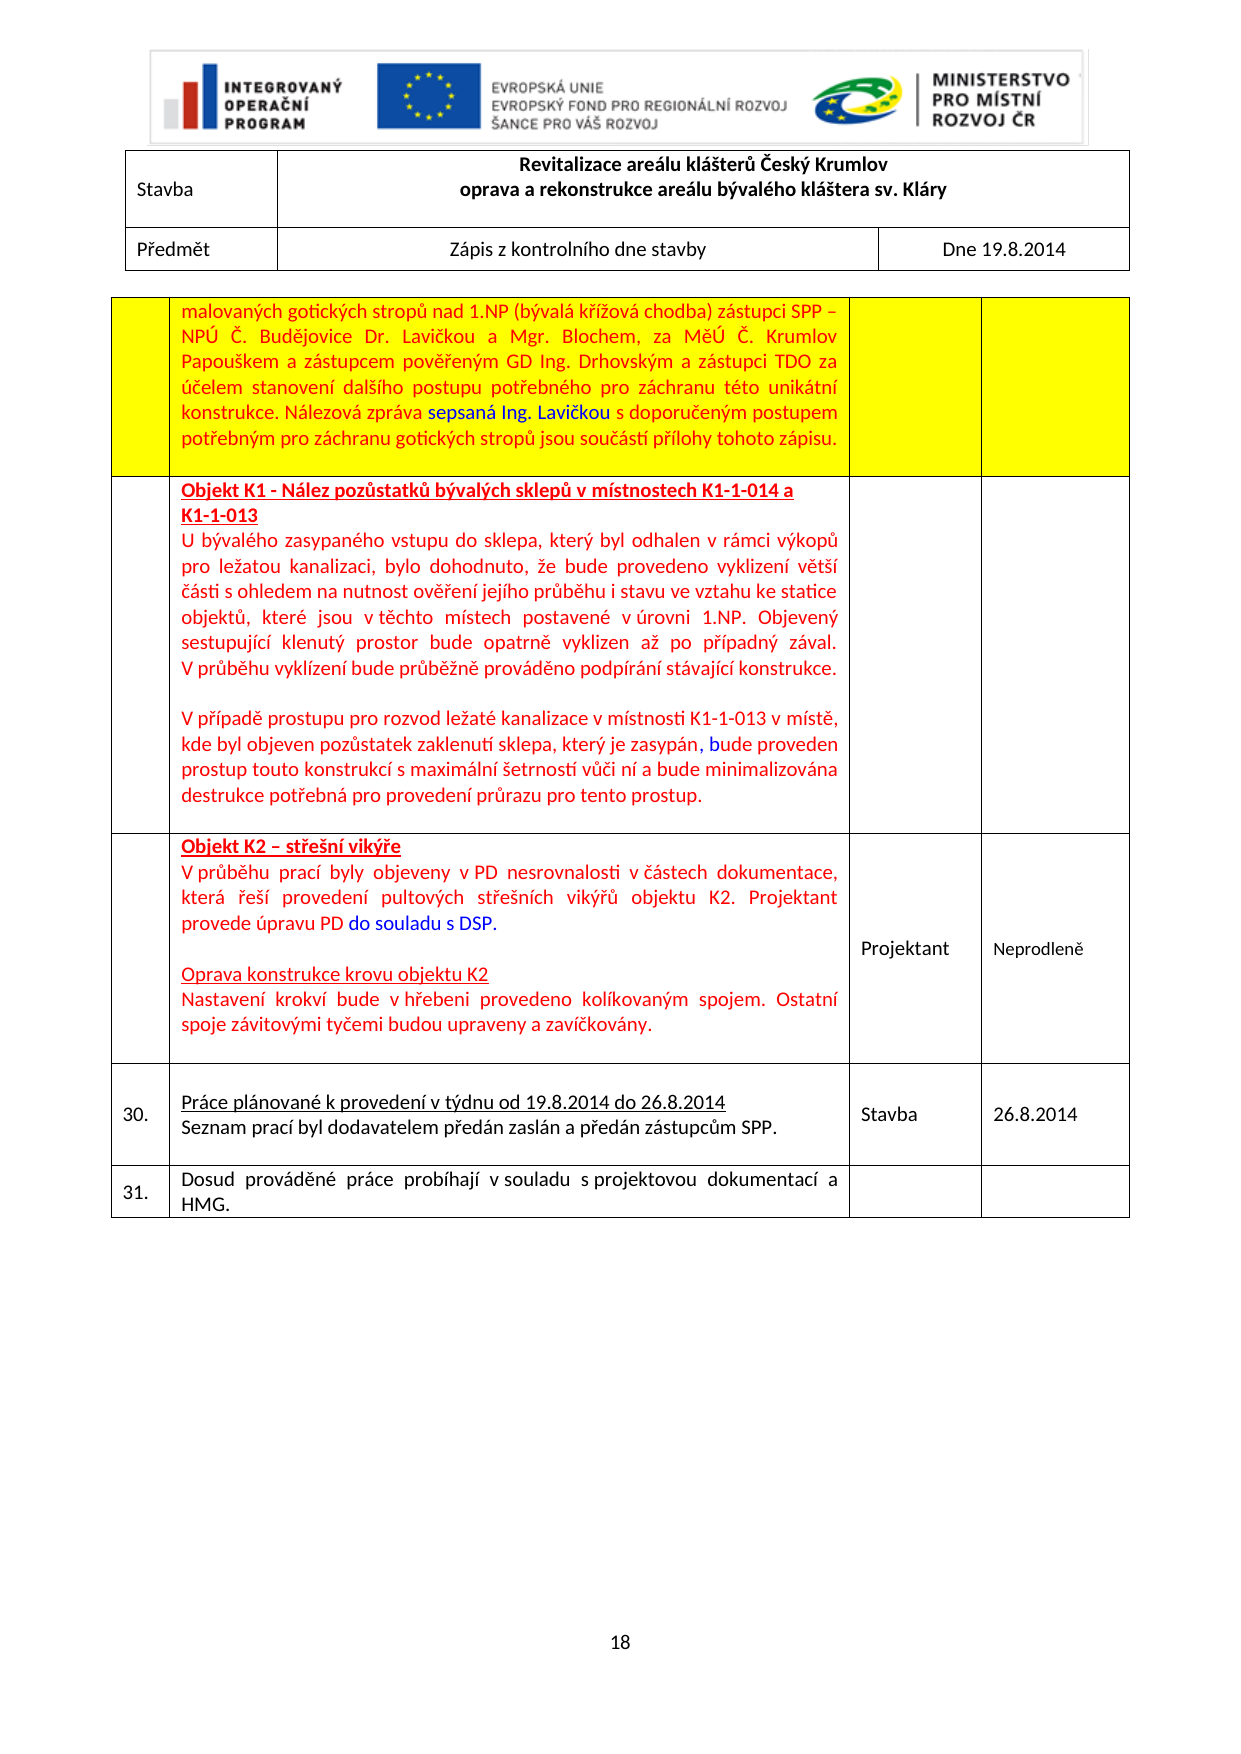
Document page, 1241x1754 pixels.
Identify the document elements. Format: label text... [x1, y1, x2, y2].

table_cell [982, 477, 1129, 833]
table_cell [982, 298, 1129, 476]
table_cell [112, 477, 169, 833]
table_cell [850, 298, 981, 476]
table_cell Stavba [850, 1064, 981, 1165]
table_cell Dosud prováděné práce probíhají v souladu s projektovou dokumentací a HMG. [170, 1166, 849, 1217]
table_cell [982, 1166, 1129, 1217]
table_cell [112, 298, 169, 476]
table_cell Projektant [850, 834, 981, 1062]
picture [147, 49, 1090, 147]
table_cell [112, 834, 169, 1062]
table_cell 30. [112, 1064, 169, 1165]
table_cell 31. [112, 1166, 169, 1217]
table_cell Práce plánované k provedení v týdnu od 19.8.2014 do 26.8.2014 Seznam prací byl dodavatelem předán zaslán a předán zástupcům SPP. [170, 1064, 849, 1165]
table_cell Objekt K1 - Nález pozůstatků bývalých sklepů v místnostech K1-1-014 a K1-1-013 U bývalého zasypaného vstupu do sklepa, který byl odhalen v rámci výkopů pro ležatou kanalizaci, bylo dohodnuto, že bude provedeno vyklizení větší části s ohledem na nutnost ověření jejího průběhu i stavu ve vztahu ke statice objektů, které jsou v těchto místech postavené v úrovni 1.NP. Objevený sestupující klenutý prostor bude opatrně vyklizen až po případný zával. V průběhu vyklízení bude průběžně prováděno podpírání stávající konstrukce. V případě prostupu pro rozvod ležaté kanalizace v místnosti K1-1-013 v místě, kde byl objeven pozůstatek zaklenutí sklepa, který je zasypán, bude proveden prostup touto konstrukcí s maximální šetrností vůči ní a bude minimalizována destrukce potřebná pro provedení průrazu pro tento prostup. [170, 477, 849, 833]
table_cell [850, 1166, 981, 1217]
table_cell [850, 477, 981, 833]
table_cell Objekt K2 – střešní vikýře V průběhu prací byly objeveny v PD nesrovnalosti v částech dokumentace, která řeší provedení pultových střešních vikýřů objektu K2. Projektant provede úpravu PD do souladu s DSP. Oprava konstrukce krovu objektu K2 Nastavení krokví bude v hřebeni provedeno kolíkovaným spojem. Ostatní spoje závitovými tyčemi budou upraveny a zavíčkovány. [170, 834, 849, 1062]
table_cell 26.8.2014 [982, 1064, 1129, 1165]
table_cell Neprodleně [982, 834, 1129, 1062]
